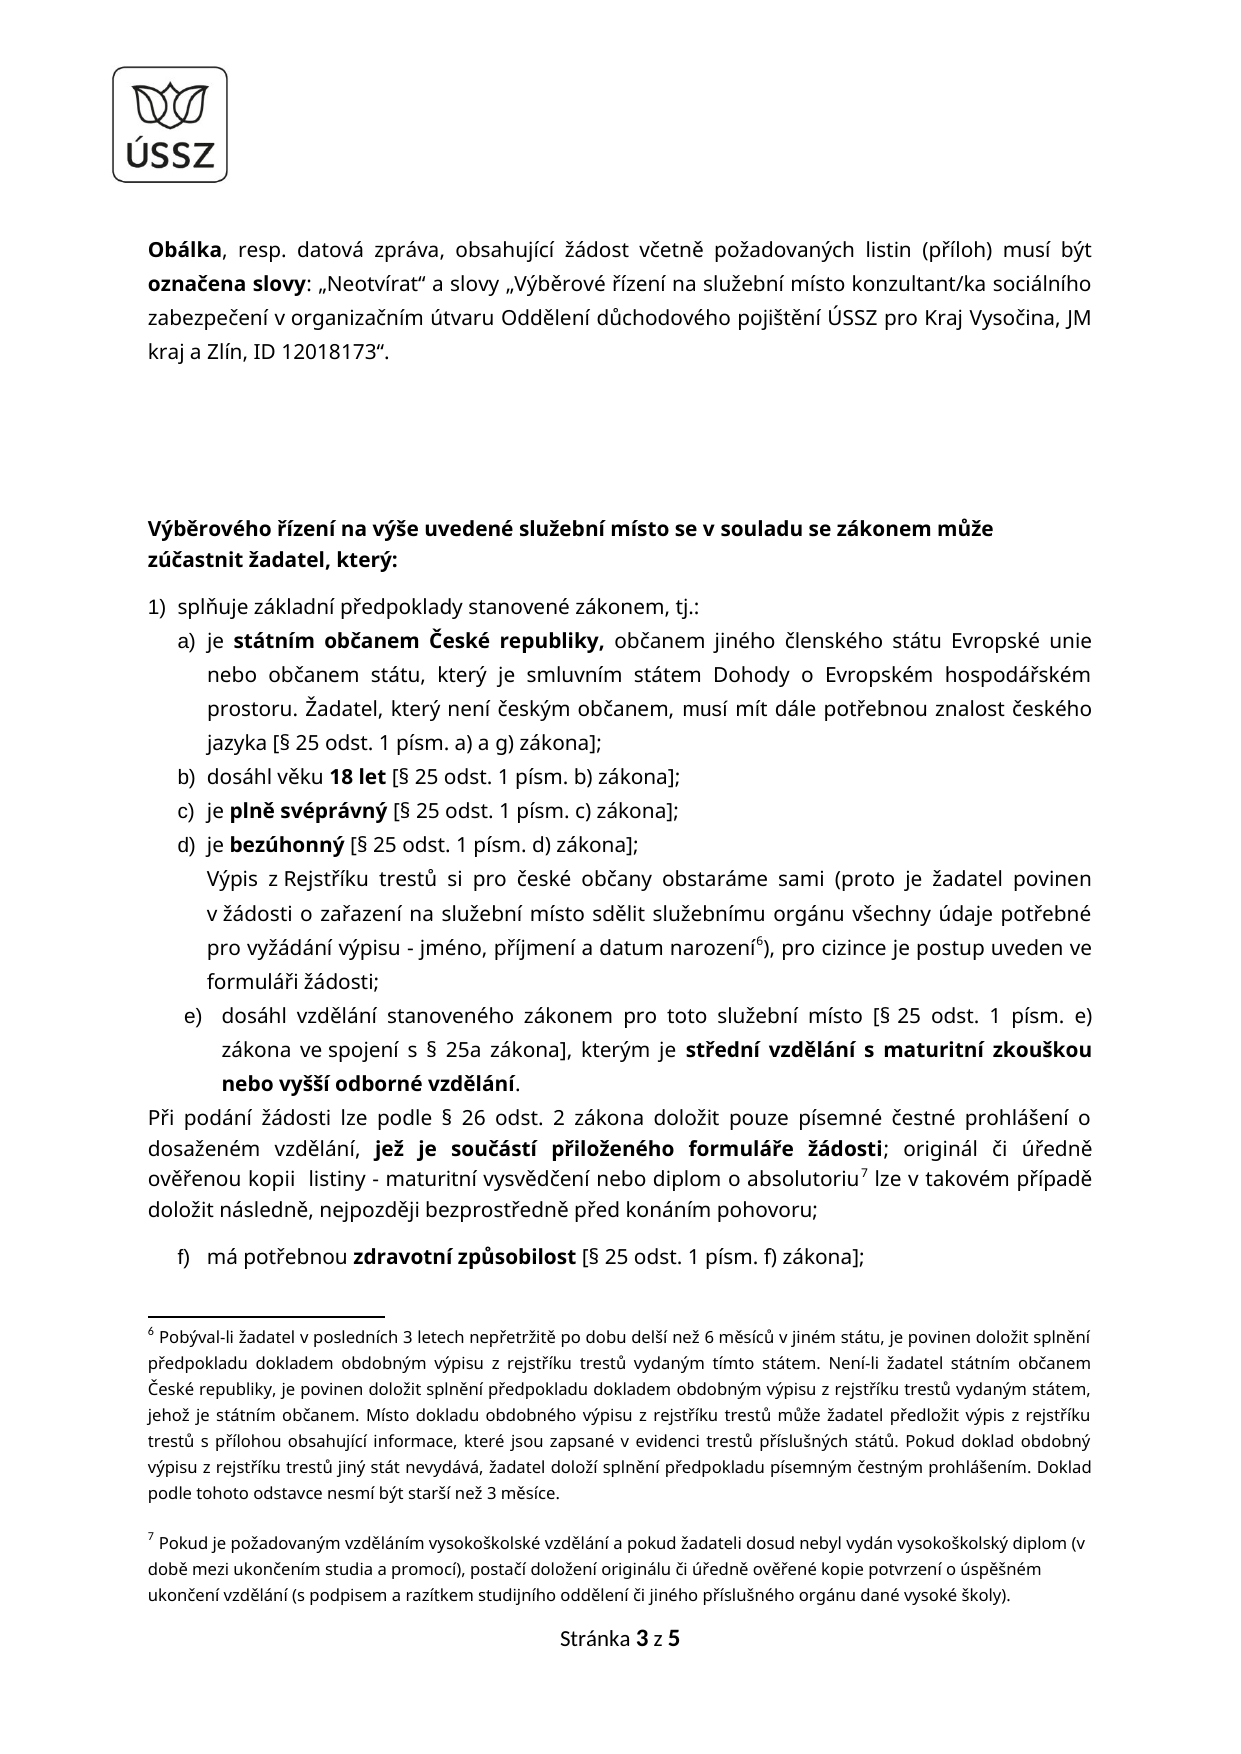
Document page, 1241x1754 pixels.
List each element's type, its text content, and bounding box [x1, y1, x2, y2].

list je bezúhonný [§ 25 odst. 1 písm. d) zákona]; [177, 831, 1093, 859]
list splňuje základní předpoklady stanovené zákonem, tj.: [148, 592, 1093, 621]
list je plně svéprávný [§ 25 odst. 1 písm. c) zákona]; [177, 796, 1093, 825]
text Při podání žádosti lze podle § 26 odst. 2 zákona doložit pouze písemné čestné prohlášení o dosaženém vzdělání, jež je součástí přiloženého formuláře žádosti; originál či úředně ověřenou kopii listiny - maturitní vysvědčení nebo diplom o absolutoriu lze v takovém případě doložit následně, nejpozději bezprostředně před konáním pohovoru; [148, 1103, 1093, 1223]
list dosáhl vzdělání stanoveného zákonem pro toto služební místo [§ 25 odst. 1 písm. e) zákona ve spojení s § 25a zákona], kterým je střední vzdělání s maturitní zkouškou nebo vyšší odborné vzdělání. [184, 1001, 1093, 1097]
text Výpis z Rejstříku trestů si pro české občany obstaráme sami (proto je žadatel povinen v žádosti o zařazení na služební místo sdělit služebnímu orgánu všechny údaje potřebné pro vyžádání výpisu - jméno, příjmení a datum narození), pro cizince je postup uveden ve formuláři žádosti; [207, 864, 1093, 995]
picture [17, 64, 1241, 184]
list dosáhl věku 18 let [§ 25 odst. 1 písm. b) zákona]; [177, 762, 1093, 791]
list je státním občanem České republiky, občanem jiného členského státu Evropské unie nebo občanem státu, který je smluvním státem Dohody o Evropském hospodářském prostoru. Žadatel, který není českým občanem, musí mít dále potřebnou znalost českého jazyka [§ 25 odst. 1 písm. a) a g) zákona]; [177, 626, 1093, 757]
list má potřebnou zdravotní způsobilost [§ 25 odst. 1 písm. f) zákona]; [177, 1242, 1093, 1271]
text Obálka, resp. datová zpráva, obsahující žádost včetně požadovaných listin (příloh) musí být označena slovy: „Neotvírat“ a slovy „Výběrové řízení na služební místo konzultant/ka sociálního zabezpečení v organizačním útvaru Oddělení důchodového pojištění ÚSSZ pro Kraj Vysočina, JM kraj a Zlín, ID 12018173“. [148, 235, 1093, 365]
text Výběrového řízení na výše uvedené služební místo se v souladu se zákonem může zúčastnit žadatel, který: [148, 514, 1093, 573]
